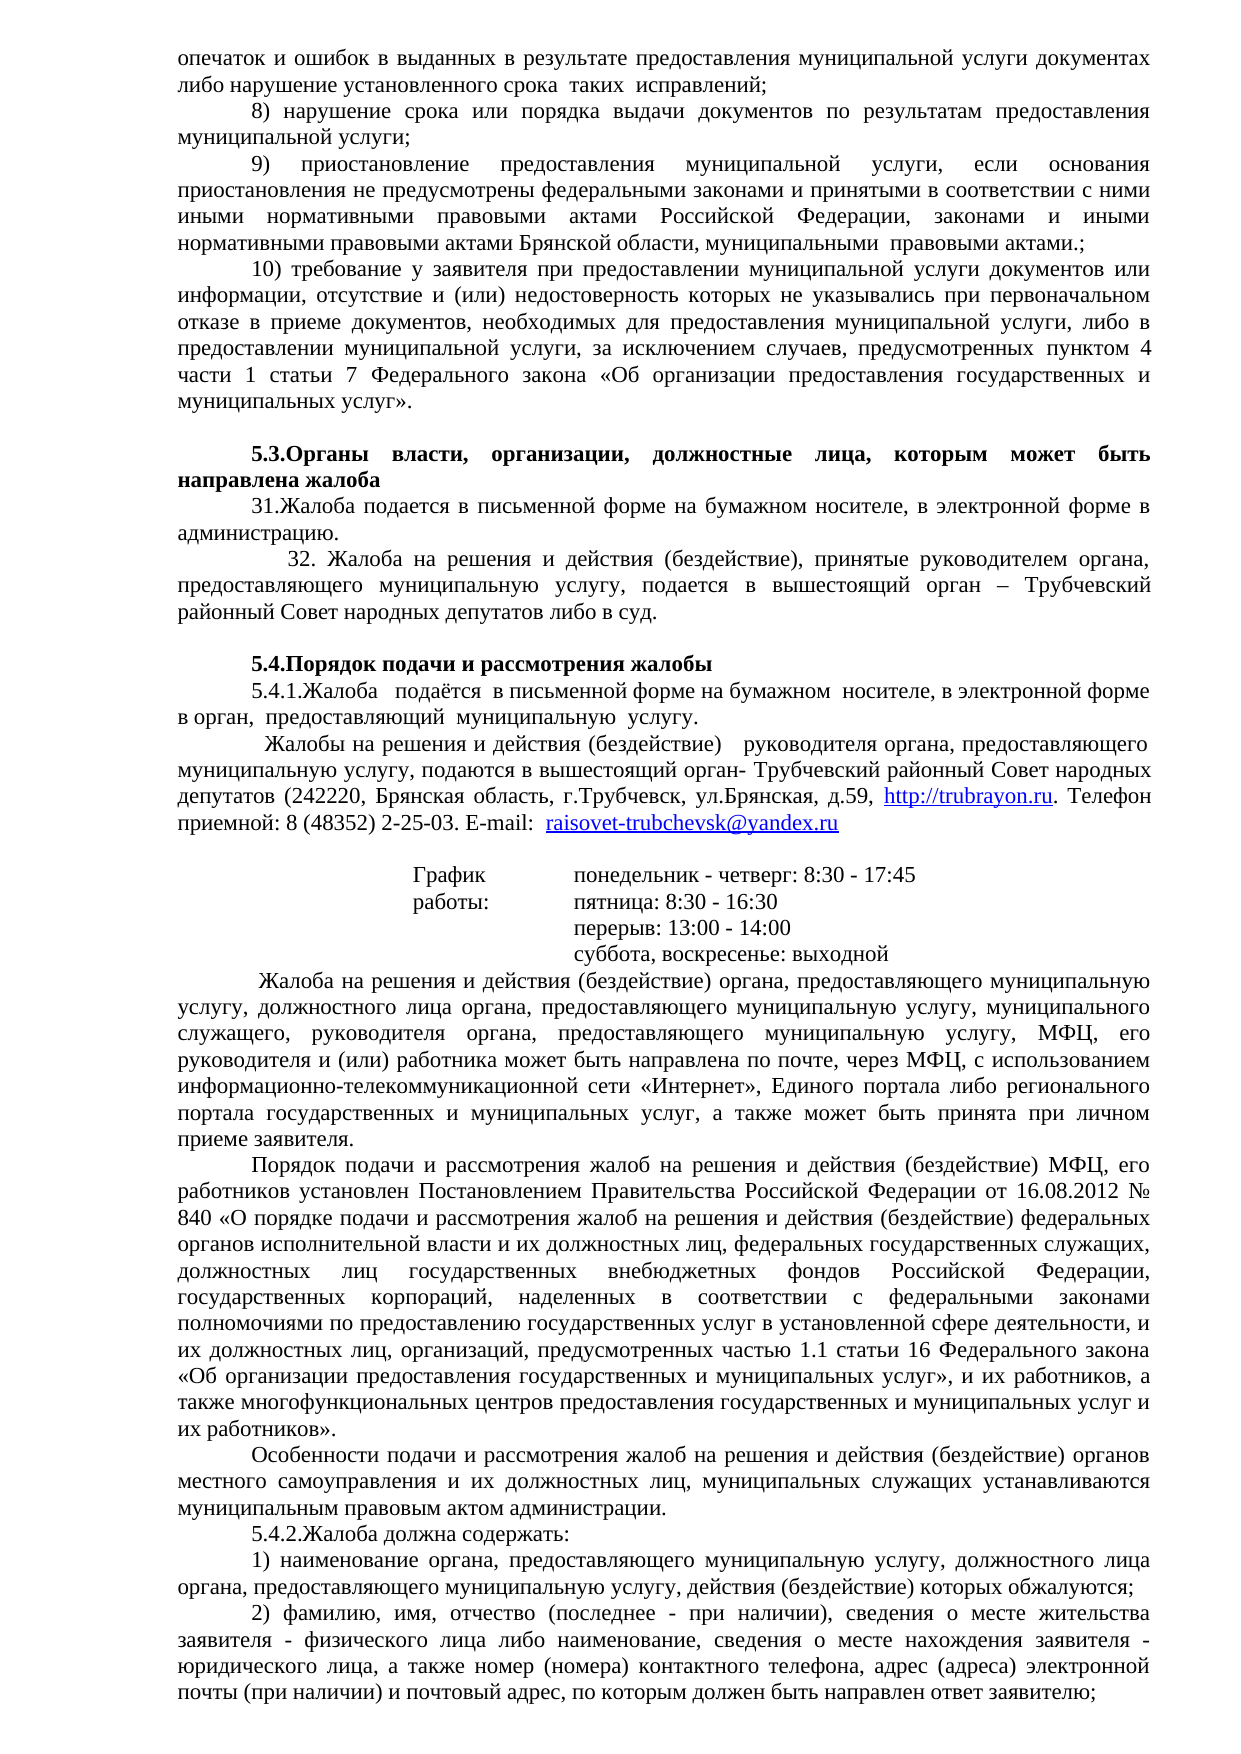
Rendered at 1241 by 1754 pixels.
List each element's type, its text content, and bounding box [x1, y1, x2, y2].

text 5.3.Органы власти, организации, должностные лица, которым может быть направлена жалоба [177, 440, 1152, 492]
table_header понедельник - четверг: 8:30 - 17:45 [574, 861, 916, 888]
table_cell [568, 940, 574, 967]
text 1) наименование органа, предоставляющего муниципальную услугу, должностного лица органа, предоставляющего муниципальную услугу, действия (бездействие) которых обжалуются; [177, 1547, 1152, 1599]
table_cell пятница: 8:30 - 16:30 [574, 888, 916, 914]
text 2) фамилию, имя, отчество (последнее - при наличии), сведения о месте жительства заявителя - физического лица либо наименование, сведения о месте нахождения заявителя - юридического лица, а также номер (номера) контактного телефона, адрес (адреса) электронной почты (при наличии) и почтовый адрес, по которым должен быть направлен ответ заявителю; [177, 1599, 1152, 1705]
text 9) приостановление предоставления муниципальной услуги, если основания приостановления не предусмотрены федеральными законами и принятыми в соответствии с ними иными нормативными правовыми актами Российской Федерации, законами и иными нормативными правовыми актами Брянской области, муниципальными правовыми актами.; [177, 150, 1152, 255]
table_cell [568, 914, 574, 940]
table_cell суббота, воскресенье: выходной [574, 940, 916, 967]
text 8) нарушение срока или порядка выдачи документов по результатам предоставления муниципальной услуги; [177, 97, 1152, 150]
table_header [568, 861, 574, 888]
text 31.Жалоба подается в письменной форме на бумажном носителе, в электронной форме в администрацию. [177, 492, 1152, 545]
table_cell [568, 888, 574, 914]
text 5.4.Порядок подачи и рассмотрения жалобы [177, 651, 1152, 677]
text 32. Жалоба на решения и действия (бездействие), принятые руководителем органа, предоставляющего муниципальную услугу, подается в вышестоящий орган – Трубчевский районный Совет народных депутатов либо в суд. [177, 545, 1152, 624]
text 10) требование у заявителя при предоставлении муниципальной услуги документов или информации, отсутствие и (или) недостоверность которых не указывались при первоначальном отказе в приеме документов, необходимых для предоставления муниципальной услуги, либо в предоставлении муниципальной услуги, за исключением случаев, предусмотренных пунктом 4 части 1 статьи 7 Федерального закона «Об организации предоставления государственных и муниципальных услуг». [177, 255, 1152, 413]
text Особенности подачи и рассмотрения жалоб на решения и действия (бездействие) органов местного самоуправления и их должностных лиц, муниципальных служащих устанавливаются муниципальным правовым актом администрации. [177, 1441, 1152, 1520]
table_header График работы: [413, 861, 568, 967]
text 5.4.1.Жалоба подаётся в письменной форме на бумажном носителе, в электронной форме в орган, предоставляющий муниципальную услугу. [177, 677, 1152, 729]
table_cell перерыв: 13:00 - 14:00 [574, 914, 916, 940]
text 5.4.2.Жалоба должна содержать: [177, 1520, 1152, 1547]
text Жалобы на решения и действия (бездействие) руководителя органа, предоставляющего муниципальную услугу, подаются в вышестоящий орган- Трубчевский районный Совет народных депутатов (242220, Брянская область, г.Трубчевск, ул.Брянская, д.59, http://trubrayon.ru. Телефон приемной: 8 (48352) 2-25-03. E-mail: raisovet-trubchevsk@yandex.ru [177, 729, 1152, 835]
text Жалоба на решения и действия (бездействие) органа, предоставляющего муниципальную услугу, должностного лица органа, предоставляющего муниципальную услугу, муниципального служащего, руководителя органа, предоставляющего муниципальную услугу, МФЦ, его руководителя и (или) работника может быть направлена по почте, через МФЦ, с использованием информационно-телекоммуникационной сети «Интернет», Единого портала либо регионального портала государственных и муниципальных услуг, а также может быть принята при личном приеме заявителя. [177, 967, 1152, 1151]
text Порядок подачи и рассмотрения жалоб на решения и действия (бездействие) МФЦ, его работников установлен Постановлением Правительства Российской Федерации от 16.08.2012 № 840 «О порядке подачи и рассмотрения жалоб на решения и действия (бездействие) федеральных органов исполнительной власти и их должностных лиц, федеральных государственных служащих, должностных лиц государственных внебюджетных фондов Российской Федерации, государственных корпораций, наделенных в соответствии с федеральными законами полномочиями по предоставлению государственных услуг в установленной сфере деятельности, и их должностных лиц, организаций, предусмотренных частью 1.1 статьи 16 Федерального закона «Об организации предоставления государственных и муниципальных услуг», и их работников, а также многофункциональных центров предоставления государственных и муниципальных услуг и их работников». [177, 1151, 1152, 1441]
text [177, 44, 1152, 97]
